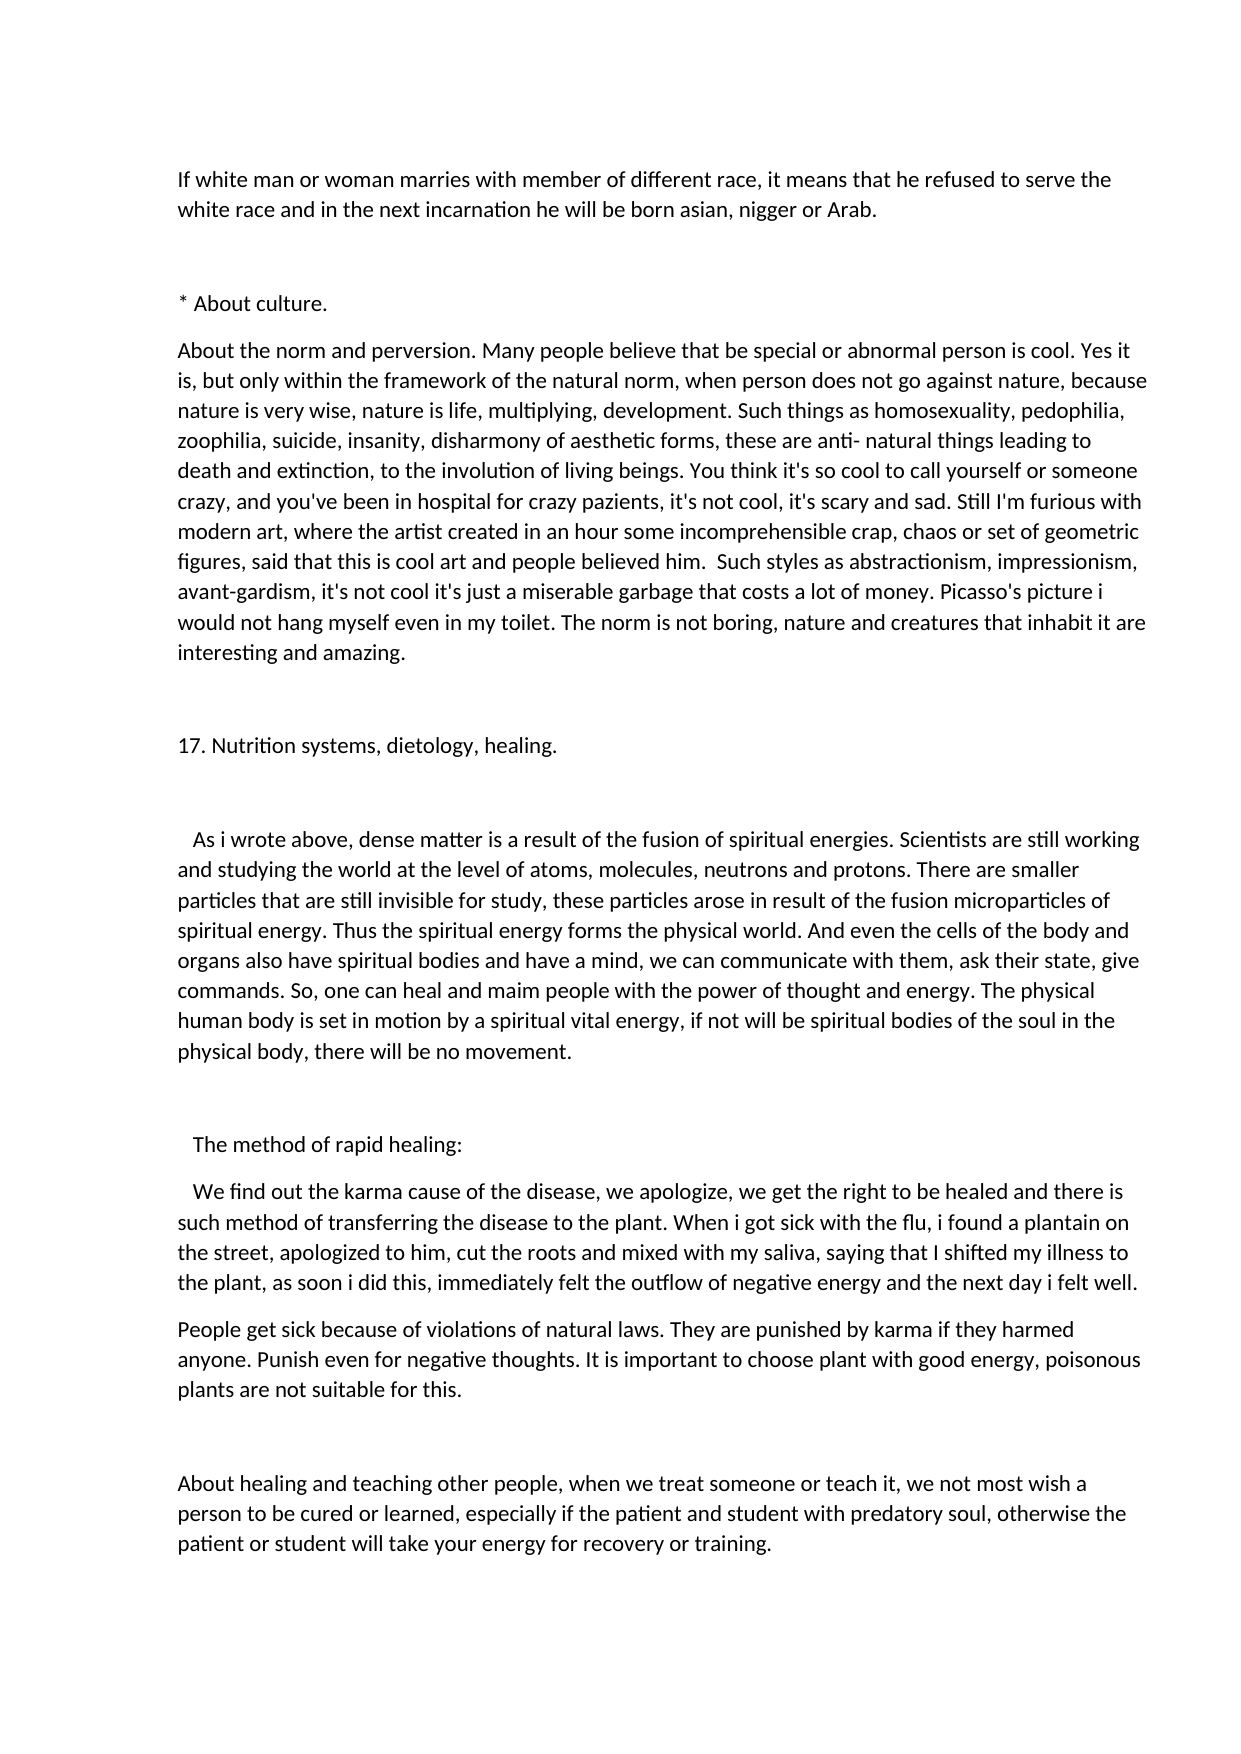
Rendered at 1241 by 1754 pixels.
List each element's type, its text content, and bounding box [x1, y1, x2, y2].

text The method of rapid healing: [177, 1131, 1152, 1159]
text If white man or woman marries with member of different race, it means that he refused to serve the white race and in the next incarnation he will be born asian, nigger or Arab. [177, 165, 1152, 223]
text About healing and teaching other people, when we treat someone or teach it, we not most wish a person to be cured or learned, especially if the patient and student with predatory soul, otherwise the patient or student will take your energy for recovery or training. [177, 1469, 1152, 1558]
text People get sick because of violations of natural laws. They are punished by karma if they harmed anyone. Punish even for negative thoughts. It is important to choose plant with good energy, poisonous plants are not suitable for this. [177, 1315, 1152, 1403]
text We find out the karma cause of the disease, we apologize, we get the right to be healed and there is such method of transferring the disease to the plant. When i got sick with the flu, i found a plantain on the street, apologized to him, cut the roots and mixed with my saliva, saying that I shifted my illness to the plant, as soon i did this, immediately felt the outflow of negative energy and the next day i felt well. [177, 1177, 1152, 1296]
text As i wrote above, dense matter is a result of the fusion of spiritual energies. Scientists are still working and studying the world at the level of atoms, molecules, neutrons and protons. There are smaller particles that are still invisible for study, these particles arose in result of the fusion microparticles of spiritual energy. Thus the spiritual energy forms the physical world. And even the cells of the body and organs also have spiritual bodies and have a mind, we can communicate with them, ask their state, give commands. So, one can heal and maim people with the power of thought and energy. The physical human body is set in motion by a spiritual vital energy, if not will be spiritual bodies of the soul in the physical body, there will be no movement. [177, 825, 1152, 1065]
text About the norm and perversion. Many people believe that be special or abnormal person is cool. Yes it is, but only within the framework of the natural norm, when person does not go against nature, because nature is very wise, nature is life, multiplying, development. Such things as homosexuality, pedophilia, zoophilia, suicide, insanity, disharmony of aesthetic forms, these are anti- natural things leading to death and extinction, to the involution of living beings. You think it's so cool to call yourself or someone crazy, and you've been in hospital for crazy pazients, it's not cool, it's scary and sad. Still I'm furious with modern art, where the artist created in an hour some incomprehensible crap, chaos or set of geometric figures, said that this is cool art and people believed him. Such styles as abstractionism, impressionism, avant-gardism, it's not cool it's just a miserable garbage that costs a lot of money. Picasso's picture i would not hang myself even in my toilet. The norm is not boring, nature and creatures that inhabit it are interesting and amazing. [177, 336, 1152, 666]
text * About culture. [177, 289, 1152, 317]
text 17. Nutrition systems, dietology, healing. [177, 732, 1152, 760]
